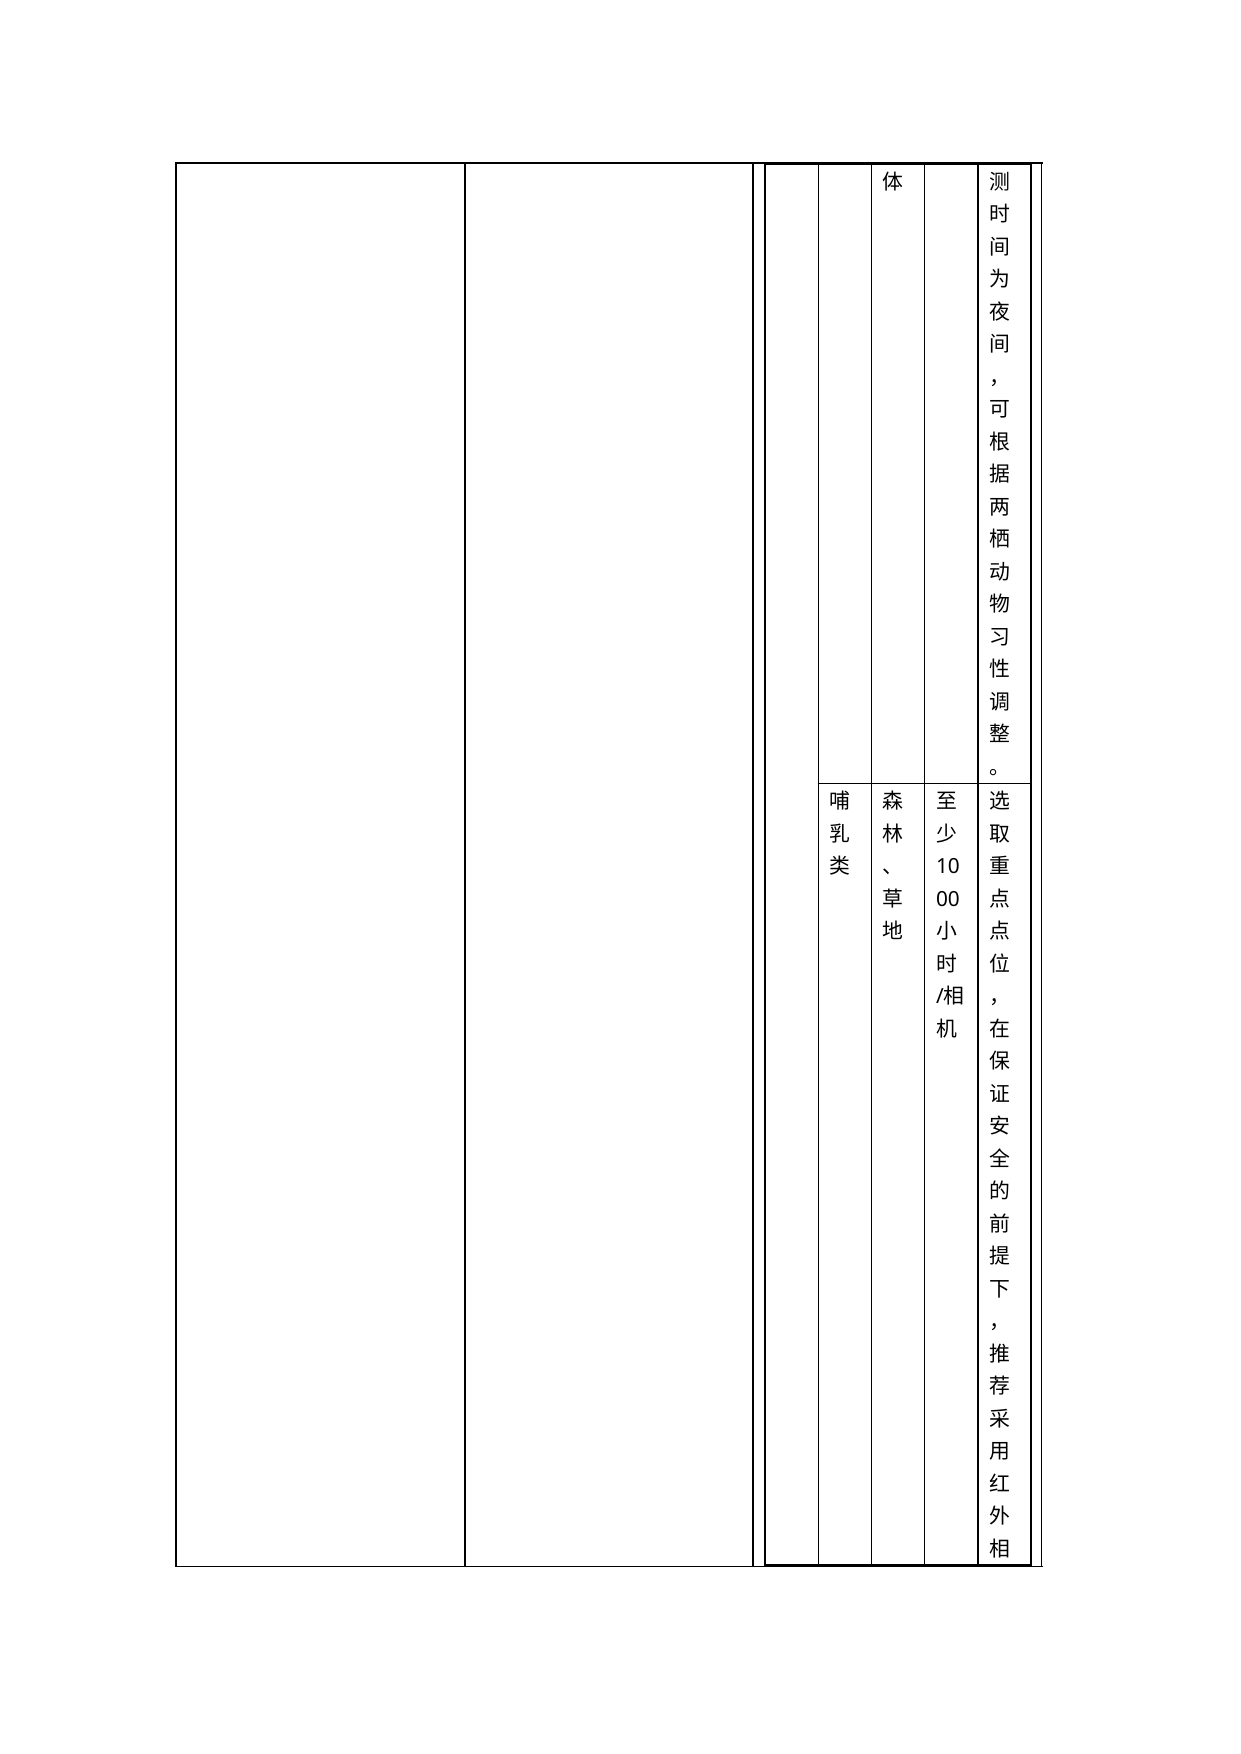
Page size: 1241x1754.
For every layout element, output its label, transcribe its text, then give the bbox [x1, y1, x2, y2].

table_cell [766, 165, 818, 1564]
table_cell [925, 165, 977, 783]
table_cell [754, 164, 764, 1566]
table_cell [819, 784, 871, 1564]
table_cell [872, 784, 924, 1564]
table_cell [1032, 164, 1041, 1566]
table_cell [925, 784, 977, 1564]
table_cell 1 [177, 164, 464, 1566]
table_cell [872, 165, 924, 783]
table_cell [466, 164, 752, 1566]
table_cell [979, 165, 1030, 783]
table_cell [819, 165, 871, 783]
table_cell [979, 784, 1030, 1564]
